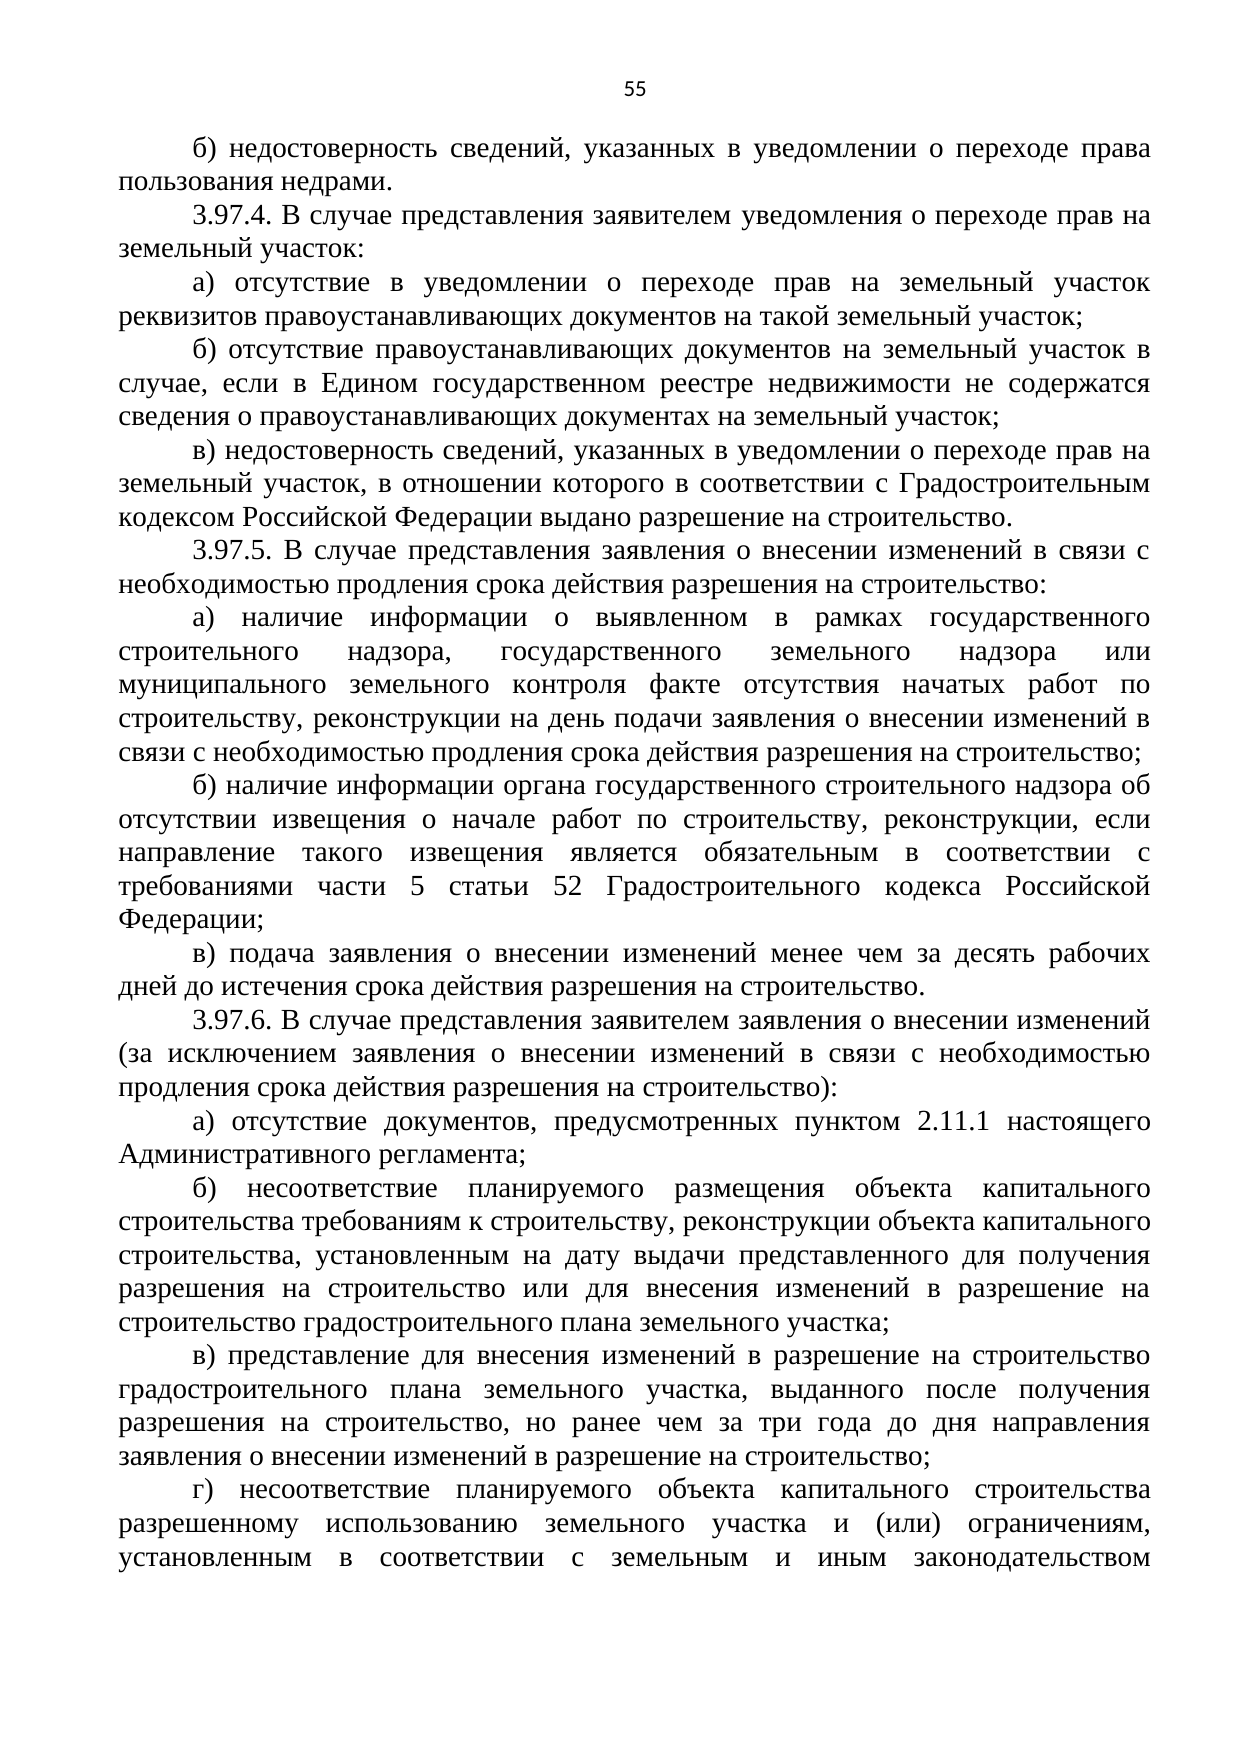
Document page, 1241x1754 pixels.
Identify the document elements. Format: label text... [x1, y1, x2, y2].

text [118, 1472, 1152, 1572]
text в) недостоверность сведений, указанных в уведомлении о переходе прав на земельный участок, в отношении которого в соответствии с Градостроительным кодексом Российской Федерации выдано разрешение на строительство. [118, 432, 1152, 532]
text 3.97.6. В случае представления заявителем заявления о внесении изменений (за исключением заявления о внесении изменений в связи с необходимостью продления срока действия разрешения на строительство): [118, 1002, 1152, 1103]
text в) представление для внесения изменений в разрешение на строительство градостроительного плана земельного участка, выданного после получения разрешения на строительство, но ранее чем за три года до дня направления заявления о внесении изменений в разрешение на строительство; [118, 1337, 1152, 1472]
text а) отсутствие в уведомлении о переходе прав на земельный участок реквизитов правоустанавливающих документов на такой земельный участок; [118, 264, 1152, 331]
text б) недостоверность сведений, указанных в уведомлении о переходе права пользования недрами. [118, 130, 1152, 197]
text 3.97.4. В случае представления заявителем уведомления о переходе прав на земельный участок: [118, 197, 1152, 264]
text а) отсутствие документов, предусмотренных пунктом 2.11.1 настоящего Административного регламента; [118, 1103, 1152, 1170]
text в) подача заявления о внесении изменений менее чем за десять рабочих дней до истечения срока действия разрешения на строительство. [118, 935, 1152, 1002]
text б) отсутствие правоустанавливающих документов на земельный участок в случае, если в Едином государственном реестре недвижимости не содержатся сведения о правоустанавливающих документах на земельный участок; [118, 331, 1152, 432]
text 3.97.5. В случае представления заявления о внесении изменений в связи с необходимостью продления срока действия разрешения на строительство: [118, 532, 1152, 599]
text а) наличие информации о выявленном в рамках государственного строительного надзора, государственного земельного надзора или муниципального земельного контроля факте отсутствия начатых работ по строительству, реконструкции на день подачи заявления о внесении изменений в связи с необходимостью продления срока действия разрешения на строительство; [118, 599, 1152, 767]
text б) наличие информации органа государственного строительного надзора об отсутствии извещения о начале работ по строительству, реконструкции, если направление такого извещения является обязательным в соответствии с требованиями части 5 статьи 52 Градостроительного кодекса Российской Федерации; [118, 767, 1152, 935]
text б) несоответствие планируемого размещения объекта капитального строительства требованиям к строительству, реконструкции объекта капитального строительства, установленным на дату выдачи представленного для получения разрешения на строительство или для внесения изменений в разрешение на строительство градостроительного плана земельного участка; [118, 1170, 1152, 1337]
